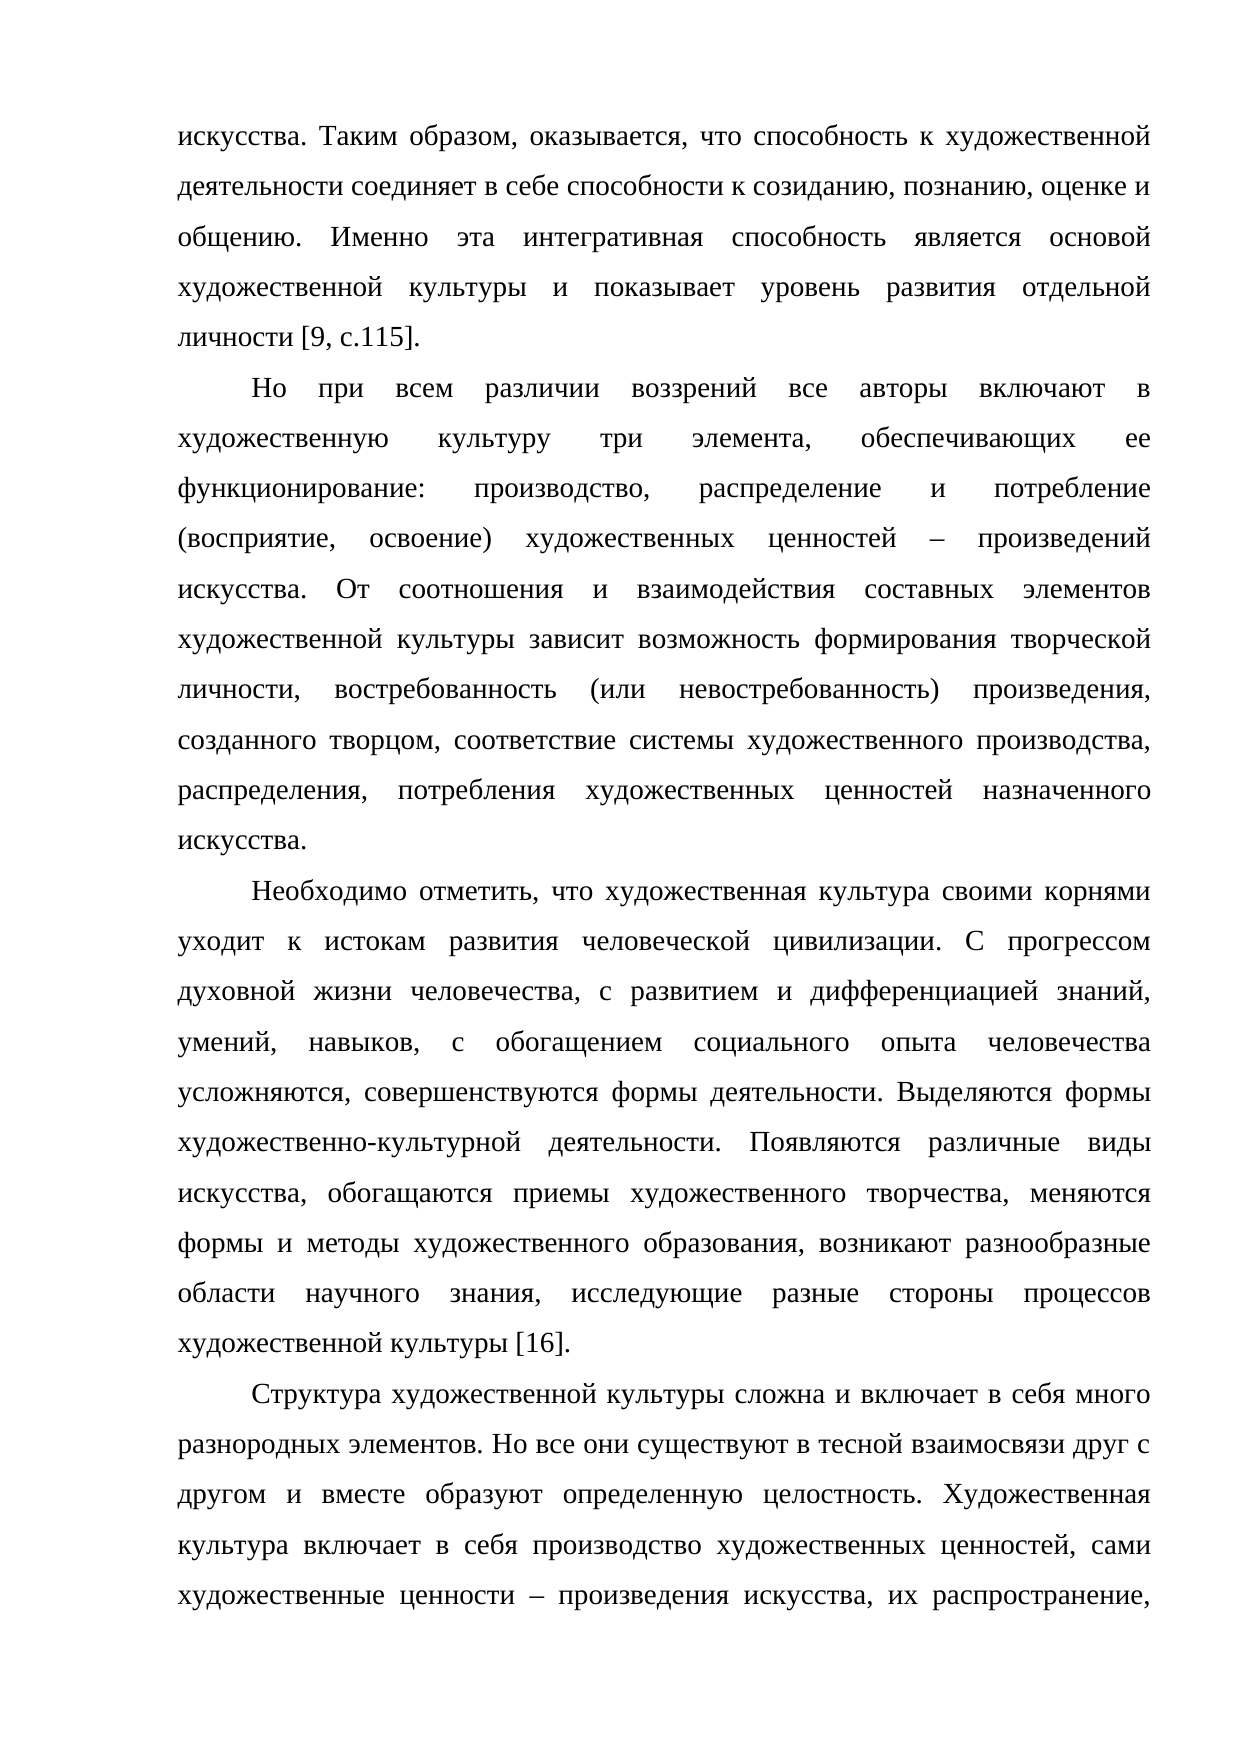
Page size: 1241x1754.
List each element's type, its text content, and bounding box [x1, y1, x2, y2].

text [177, 118, 1152, 353]
text Необходимо отметить, что художественная культура своими корнями уходит к истокам развития человеческой цивилизации. С прогрессом духовной жизни человечества, с развитием и дифференциацией знаний, умений, навыков, с обогащением социального опыта человечества усложняются, совершенствуются формы деятельности. Выделяются формы художественно-культурной деятельности. Появляются различные виды искусства, обогащаются приемы художественного творчества, меняются формы и методы художественного образования, возникают разнообразные области научного знания, исследующие разные стороны процессов художественной культуры [16]. [177, 873, 1152, 1359]
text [177, 1376, 1152, 1611]
text Но при всем различии воззрений все авторы включают в художественную культуру три элемента, обеспечивающих ее функционирование: производство, распределение и потребление (восприятие, освоение) художественных ценностей – произведений искусства. От соотношения и взаимодействия составных элементов художественной культуры зависит возможность формирования творческой личности, востребованность (или невостребованность) произведения, созданного творцом, соответствие системы художественного производства, распределения, потребления художественных ценностей назначенного искусства. [177, 370, 1152, 856]
